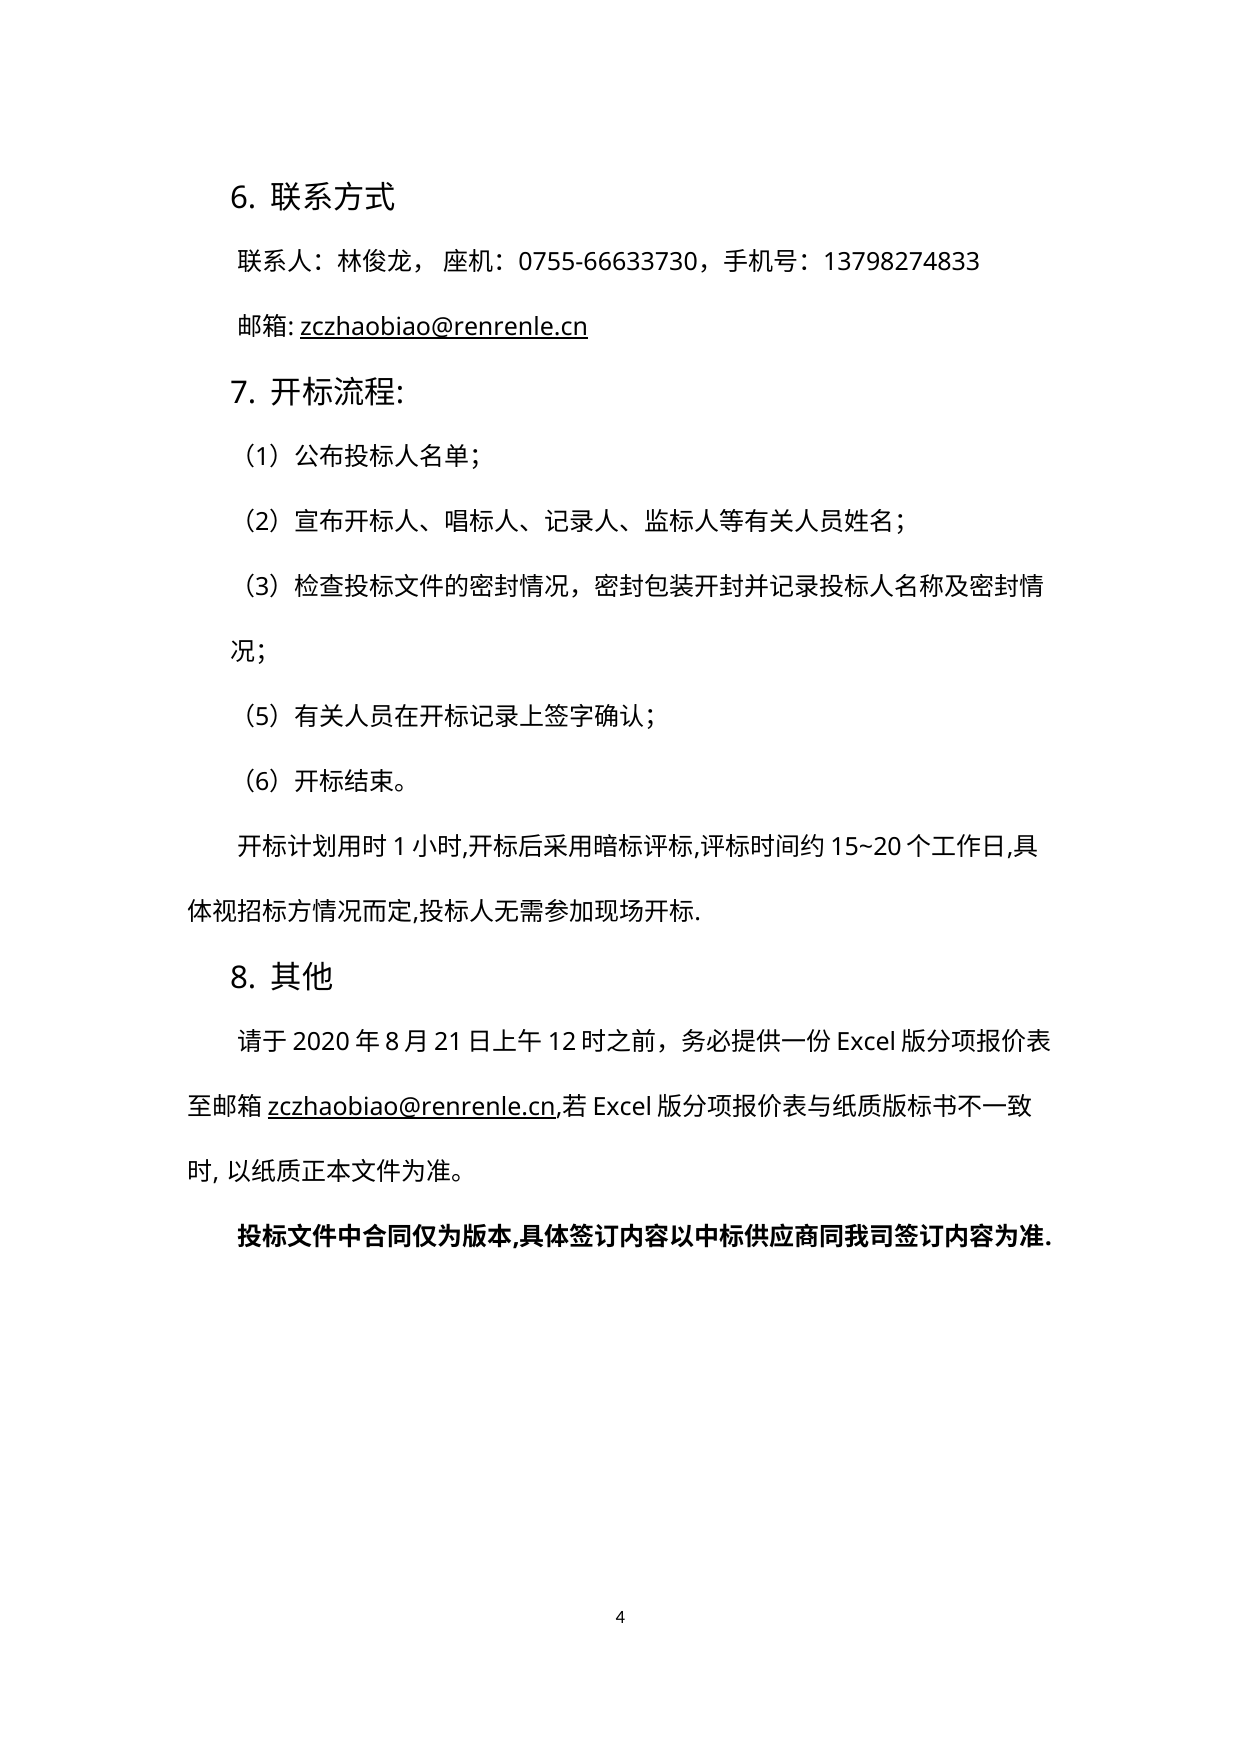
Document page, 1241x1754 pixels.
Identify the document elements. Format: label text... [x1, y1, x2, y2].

text （5）有关人员在开标记录上签字确认； [230, 682, 1053, 747]
text 请于2020年8月21日上午12时之前，务必提供一份Excel版分项报价表至邮箱zczhaobiao@renrenle.cn,若Excel版分项报价表与纸质版标书不一致时, 以纸质正本文件为准。 [187, 1007, 1053, 1202]
text 8. 其他 [230, 942, 1053, 1007]
text （3）检查投标文件的密封情况，密封包装开封并记录投标人名称及密封情况； [230, 552, 1053, 682]
text 开标计划用时1小时,开标后采用暗标评标,评标时间约15~20个工作日,具体视招标方情况而定,投标人无需参加现场开标. [187, 812, 1053, 942]
text （6）开标结束。 [230, 747, 1053, 812]
text （1）公布投标人名单； [230, 422, 1053, 487]
text 邮箱: zczhaobiao@renrenle.cn [187, 292, 1053, 357]
text 6. 联系方式 [230, 162, 1053, 227]
text （2）宣布开标人、唱标人、记录人、监标人等有关人员姓名； [230, 487, 1053, 552]
text 投标文件中合同仅为版本,具体签订内容以中标供应商同我司签订内容为准. [187, 1202, 1053, 1267]
text 联系人：林俊龙， 座机：0755-66633730，手机号：13798274833 [187, 227, 1053, 292]
text 7. 开标流程: [230, 357, 1053, 422]
